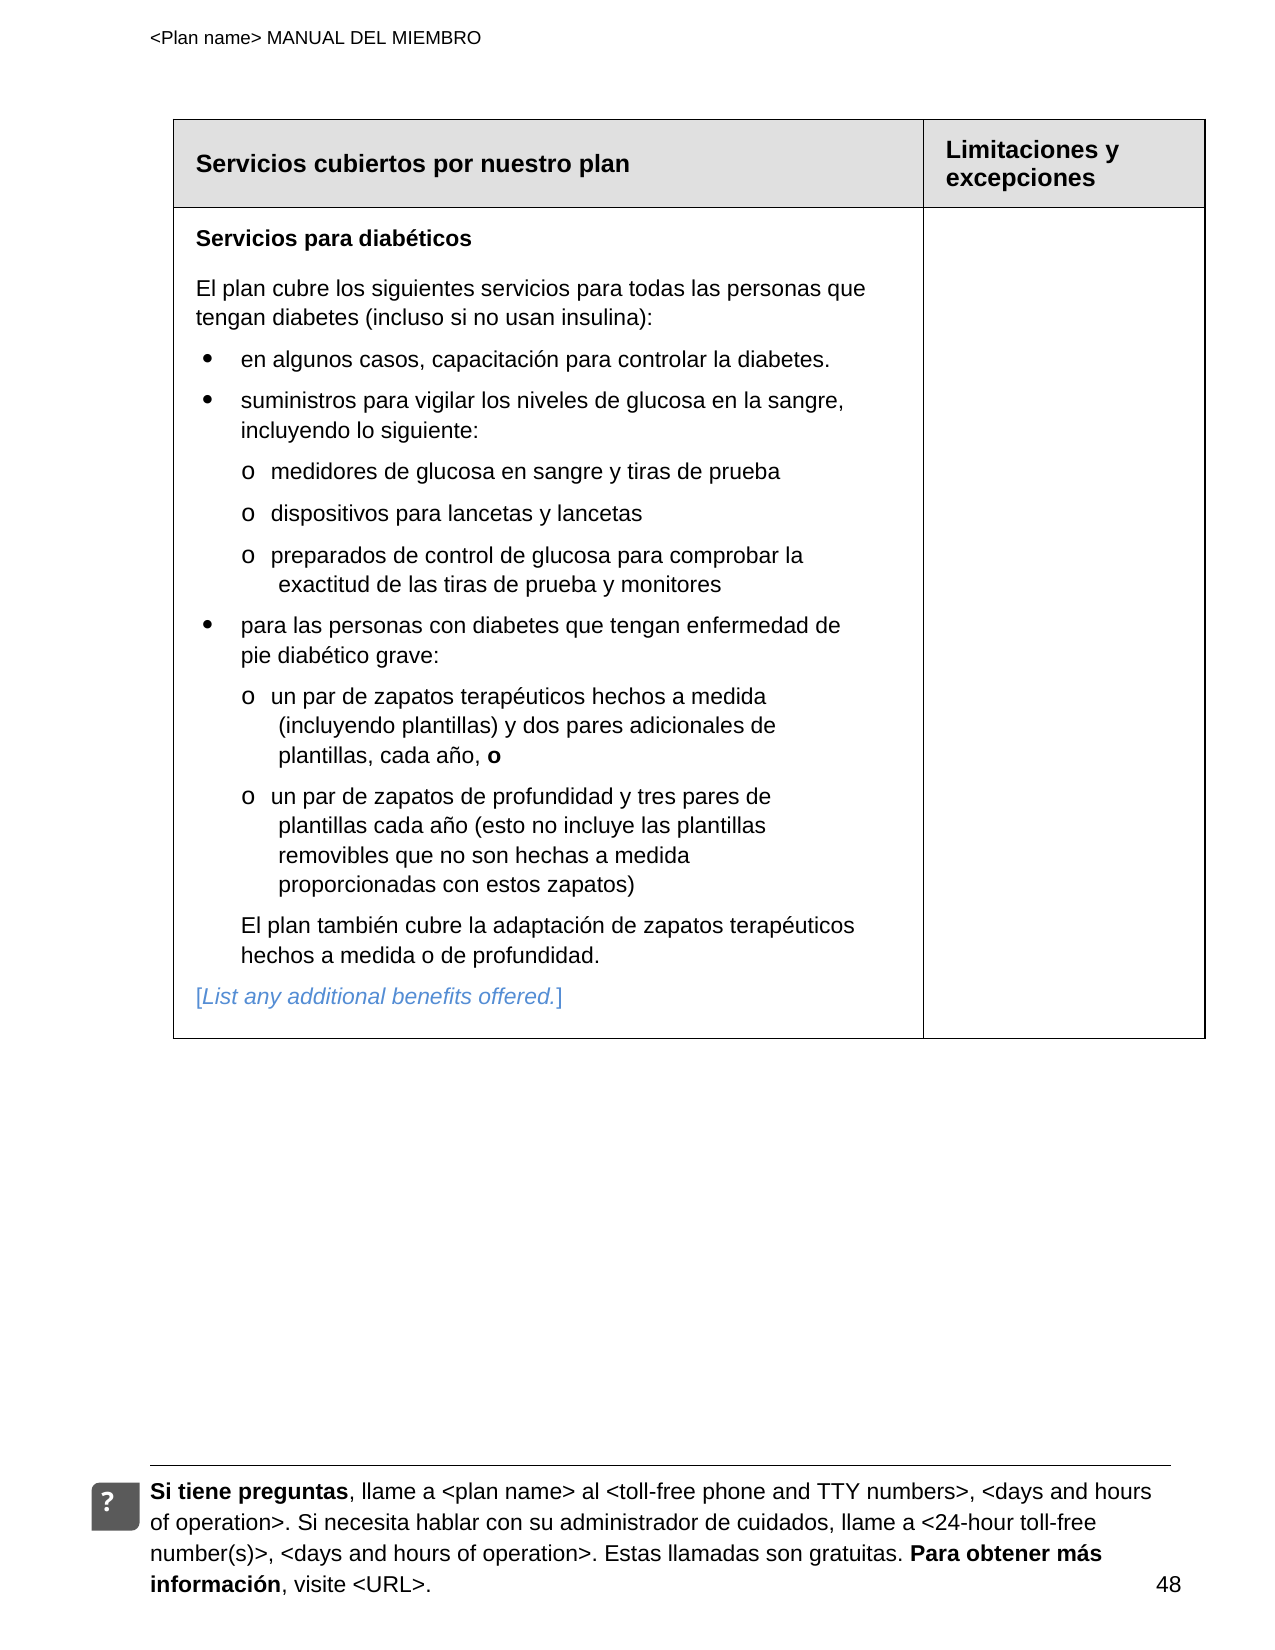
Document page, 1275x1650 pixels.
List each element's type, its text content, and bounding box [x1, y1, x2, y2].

table_cell Servicios para diabéticos El plan cubre los siguientes servicios para todas las personas que tengan diabetes (incluso si no usan insulina): en algunos casos, capacitación para controlar la diabetes. suministros para vigilar los niveles de glucosa en la sangre, incluyendo lo siguiente: medidores de glucosa en sangre y tiras de prueba dispositivos para lancetas y lancetas preparados de control de glucosa para comprobar la exactitud de las tiras de prueba y monitores para las personas con diabetes que tengan enfermedad de pie diabético grave: un par de zapatos terapéuticos hechos a medida (incluyendo plantillas) y dos pares adicionales de plantillas, cada año, o un par de zapatos de profundidad y tres pares de plantillas cada año (esto no incluye las plantillas removibles que no son hechas a medida proporcionadas con estos zapatos) El plan también cubre la adaptación de zapatos terapéuticos hechos a medida o de profundidad. [List any additional benefits offered.] [174, 208, 923, 1038]
table_cell [924, 208, 1204, 1038]
table_header Limitaciones y excepciones [924, 120, 1204, 207]
table_header Servicios cubiertos por nuestro plan [174, 120, 923, 207]
